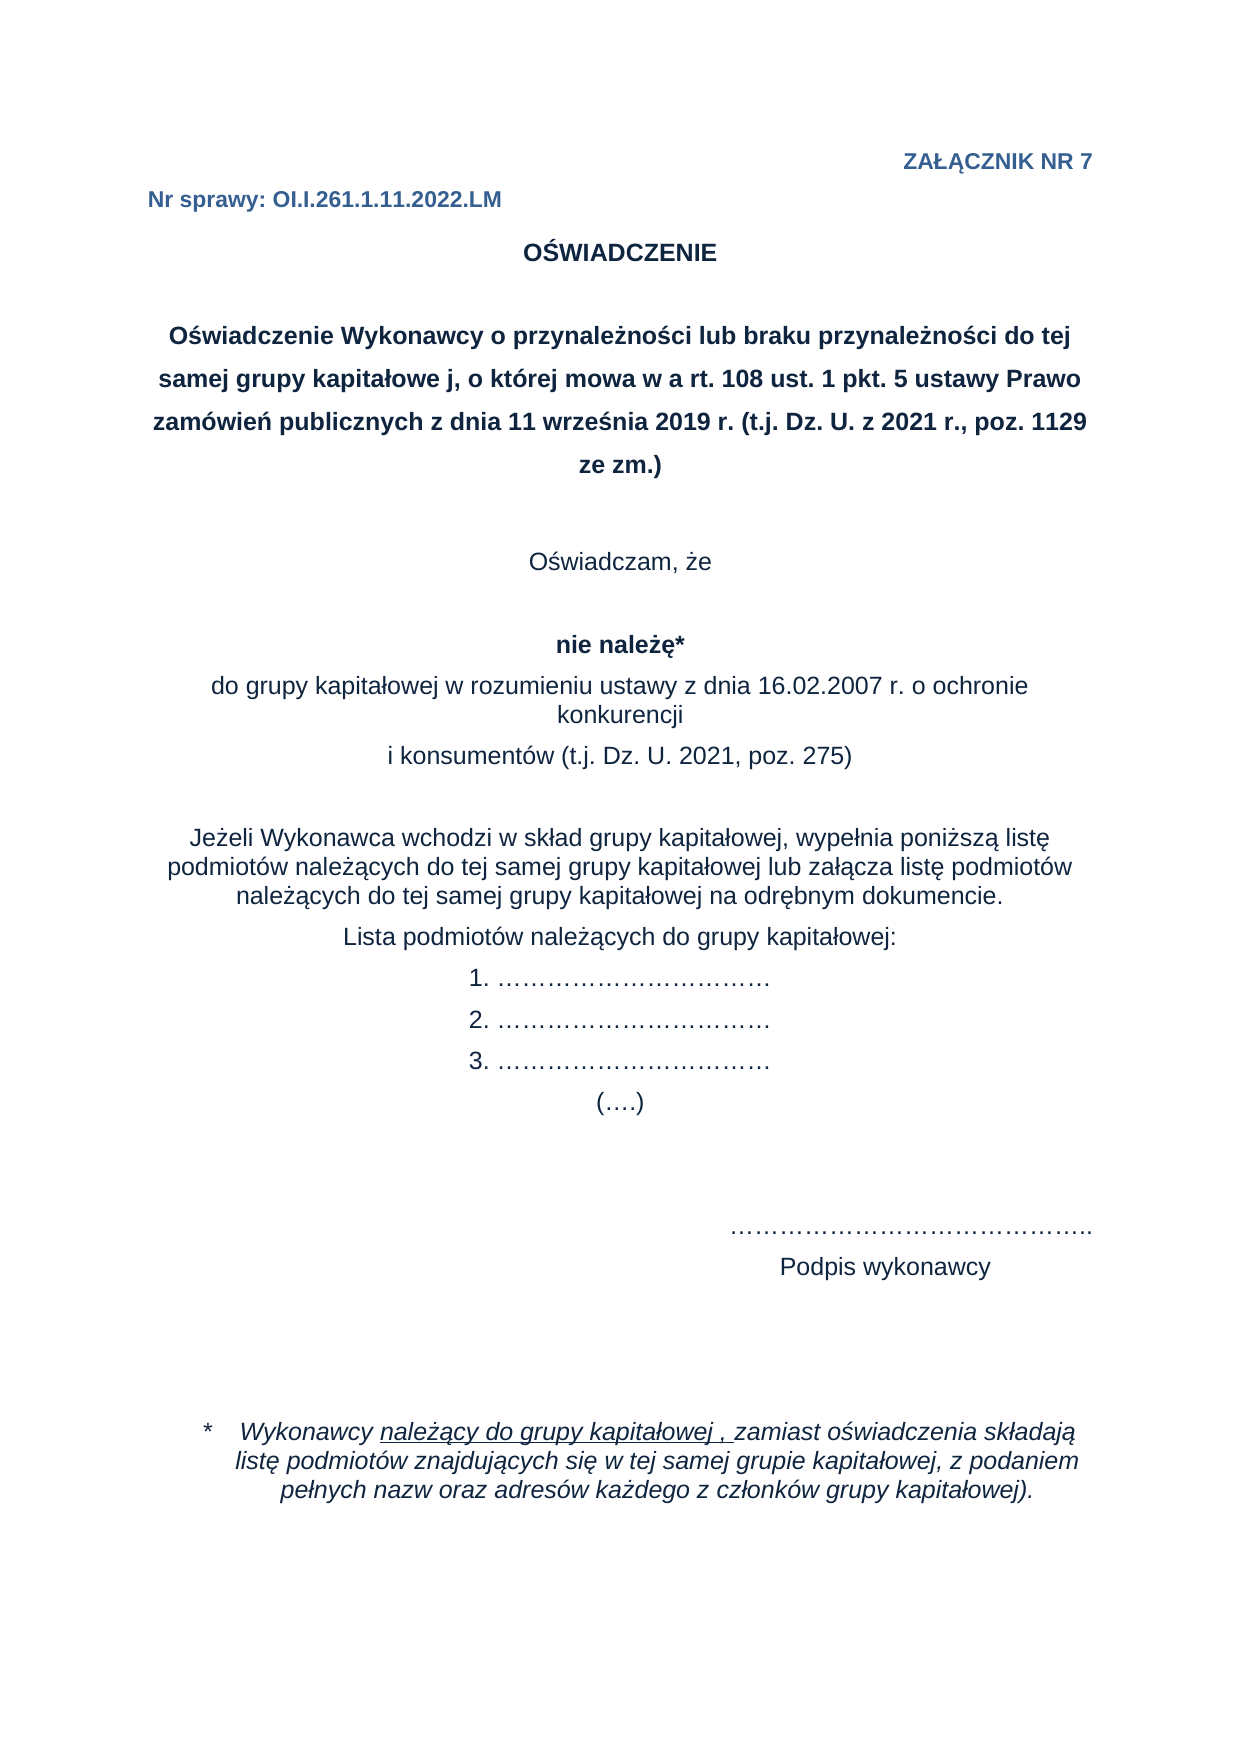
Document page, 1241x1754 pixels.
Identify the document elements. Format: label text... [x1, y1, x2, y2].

text 2. …………………………… [148, 1005, 1093, 1033]
list Wykonawcy należący do grupy kapitałowej , zamiast oświadczenia składają listę podmiotów znajdujących się w tej samej grupie kapitałowej, z podaniem pełnych nazw oraz adresów każdego z członków grupy kapitałowej). [185, 1417, 1093, 1503]
text 3. …………………………… [148, 1046, 1093, 1075]
text (….) [148, 1087, 1093, 1116]
text Lista podmiotów należących do grupy kapitałowej: [148, 922, 1093, 951]
text Oświadczam, że [148, 547, 1093, 576]
text i konsumentów (t.j. Dz. U. 2021, poz. 275) [148, 741, 1093, 770]
subtitle ZAŁĄCZNIK NR 7 [148, 148, 1093, 174]
text Oświadczenie Wykonawcy o przynależności lub braku przynależności do tej samej grupy kapitałowe j, o której mowa w a rt. 108 ust. 1 pkt. 5 ustawy Prawo zamówień publicznych z dnia 11 września 2019 r. (t.j. Dz. U. z 2021 r., poz. 1129 ze zm.) [148, 321, 1093, 479]
text Podpis wykonawcy [590, 1252, 1093, 1281]
text OŚWIADCZENIE [148, 238, 1093, 267]
text Nr sprawy: OI.I.261.1.11.2022.LM [148, 186, 1093, 213]
text …………………………………….. [148, 1211, 1093, 1240]
text do grupy kapitałowej w rozumieniu ustawy z dnia 16.02.2007 r. o ochronie konkurencji [148, 671, 1093, 728]
text Jeżeli Wykonawca wchodzi w skład grupy kapitałowej, wypełnia poniższą listę podmiotów należących do tej samej grupy kapitałowej lub załącza listę podmiotów należących do tej samej grupy kapitałowej na odrębnym dokumencie. [148, 823, 1093, 910]
text nie należę* [148, 630, 1093, 658]
text 1. …………………………… [148, 963, 1093, 992]
